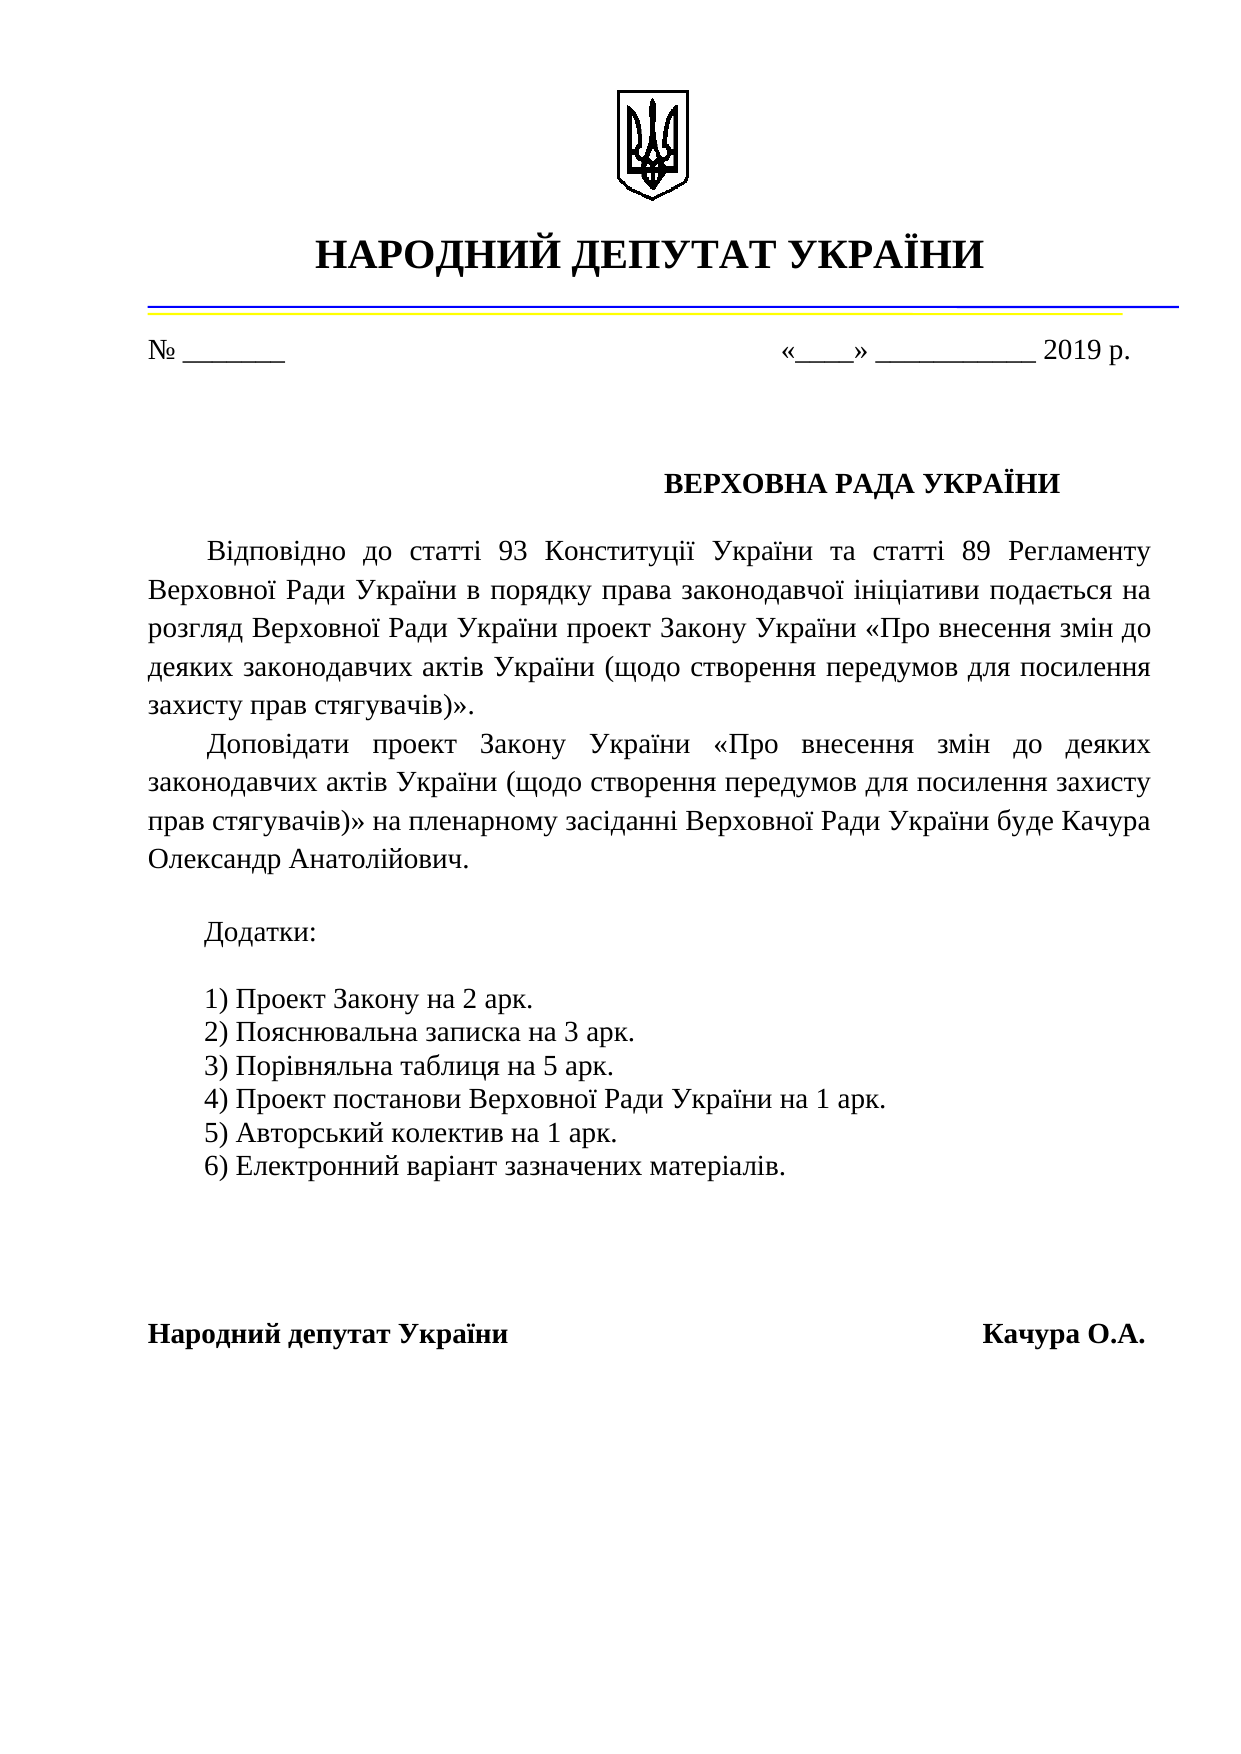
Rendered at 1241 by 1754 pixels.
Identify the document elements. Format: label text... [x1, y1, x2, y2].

text ВЕРХОВНА РАДА УКРАЇНИ [148, 466, 1152, 500]
text 3) Порівняльна таблиця на 5 арк. [148, 1048, 1152, 1081]
text 5) Авторський колектив на 1 арк. [148, 1115, 1152, 1148]
text Відповідно до статті 93 Конституції України та статті 89 Регламенту Верховної Ради України в порядку права законодавчої ініціативи подається на розгляд Верховної Ради України проект Закону України «Про внесення змін до деяких законодавчих актів України (щодо створення передумов для посилення захисту прав стягувачів)». [148, 533, 1152, 721]
text 4) Проект постанови Верховної Ради України на 1 арк. [148, 1081, 1152, 1115]
text Додатки: [148, 914, 1152, 947]
picture [609, 88, 690, 205]
text 1) Проект Закону на 2 арк. [148, 981, 1152, 1014]
text Народний депутат України Качура О.А. [148, 1316, 1152, 1350]
text № _______ «____» ___________ 2019 р. [148, 332, 1152, 366]
subtitle НАРОДНИЙ ДЕПУТАТ УКРАЇНИ [148, 230, 1152, 278]
text Доповідати проект Закону України «Про внесення змін до деяких законодавчих актів України (щодо створення передумов для посилення захисту прав стягувачів)» на пленарному засіданні Верховної Ради України буде Качура Олександр Анатолійович. [148, 726, 1152, 875]
text 6) Електронний варіант зазначених матеріалів. [148, 1148, 1152, 1182]
text 2) Пояснювальна записка на 3 арк. [148, 1014, 1152, 1048]
